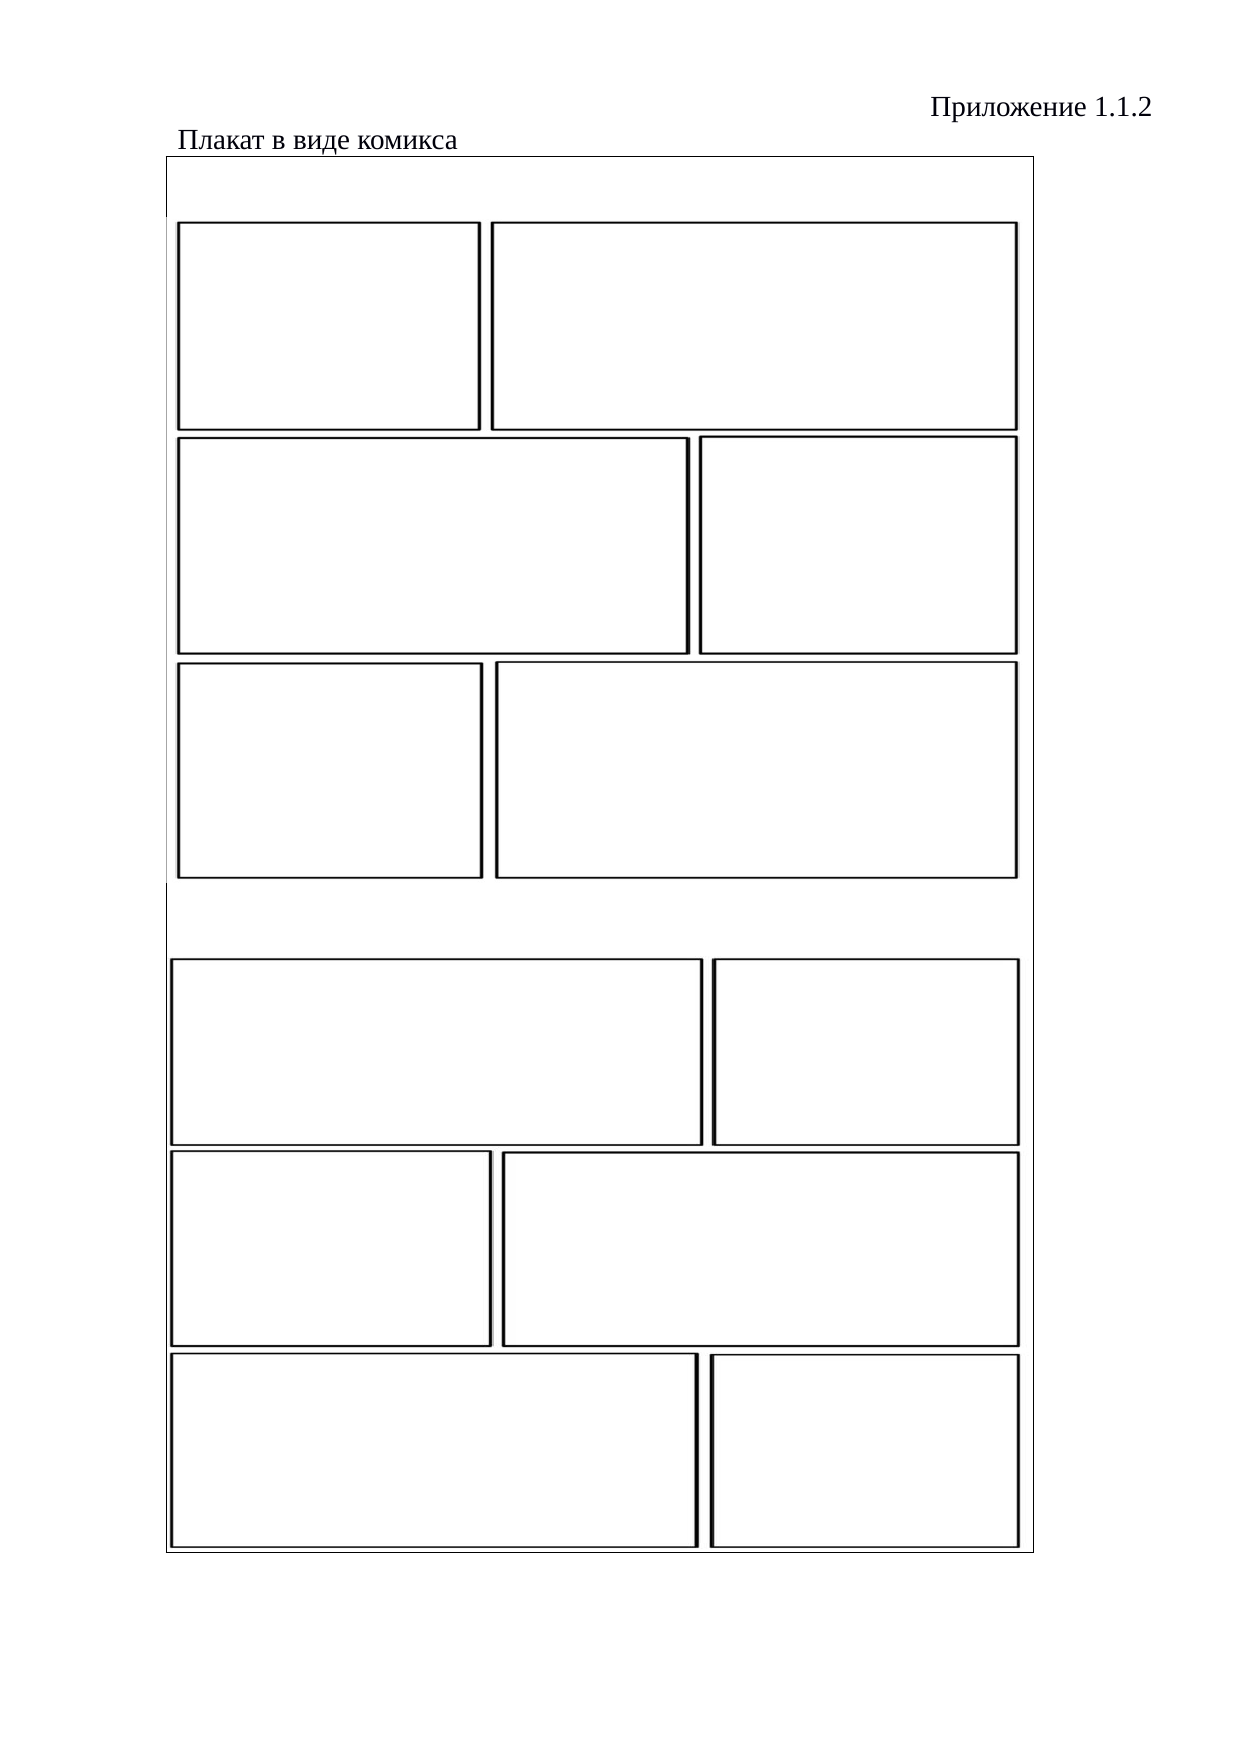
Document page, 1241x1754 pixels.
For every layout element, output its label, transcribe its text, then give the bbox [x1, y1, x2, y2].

picture [166, 217, 1023, 883]
table_header [167, 157, 1033, 1552]
text Плакат в виде комикса [177, 122, 1152, 156]
text Приложение 1.1.2 [177, 89, 1152, 122]
picture [167, 955, 1032, 1552]
